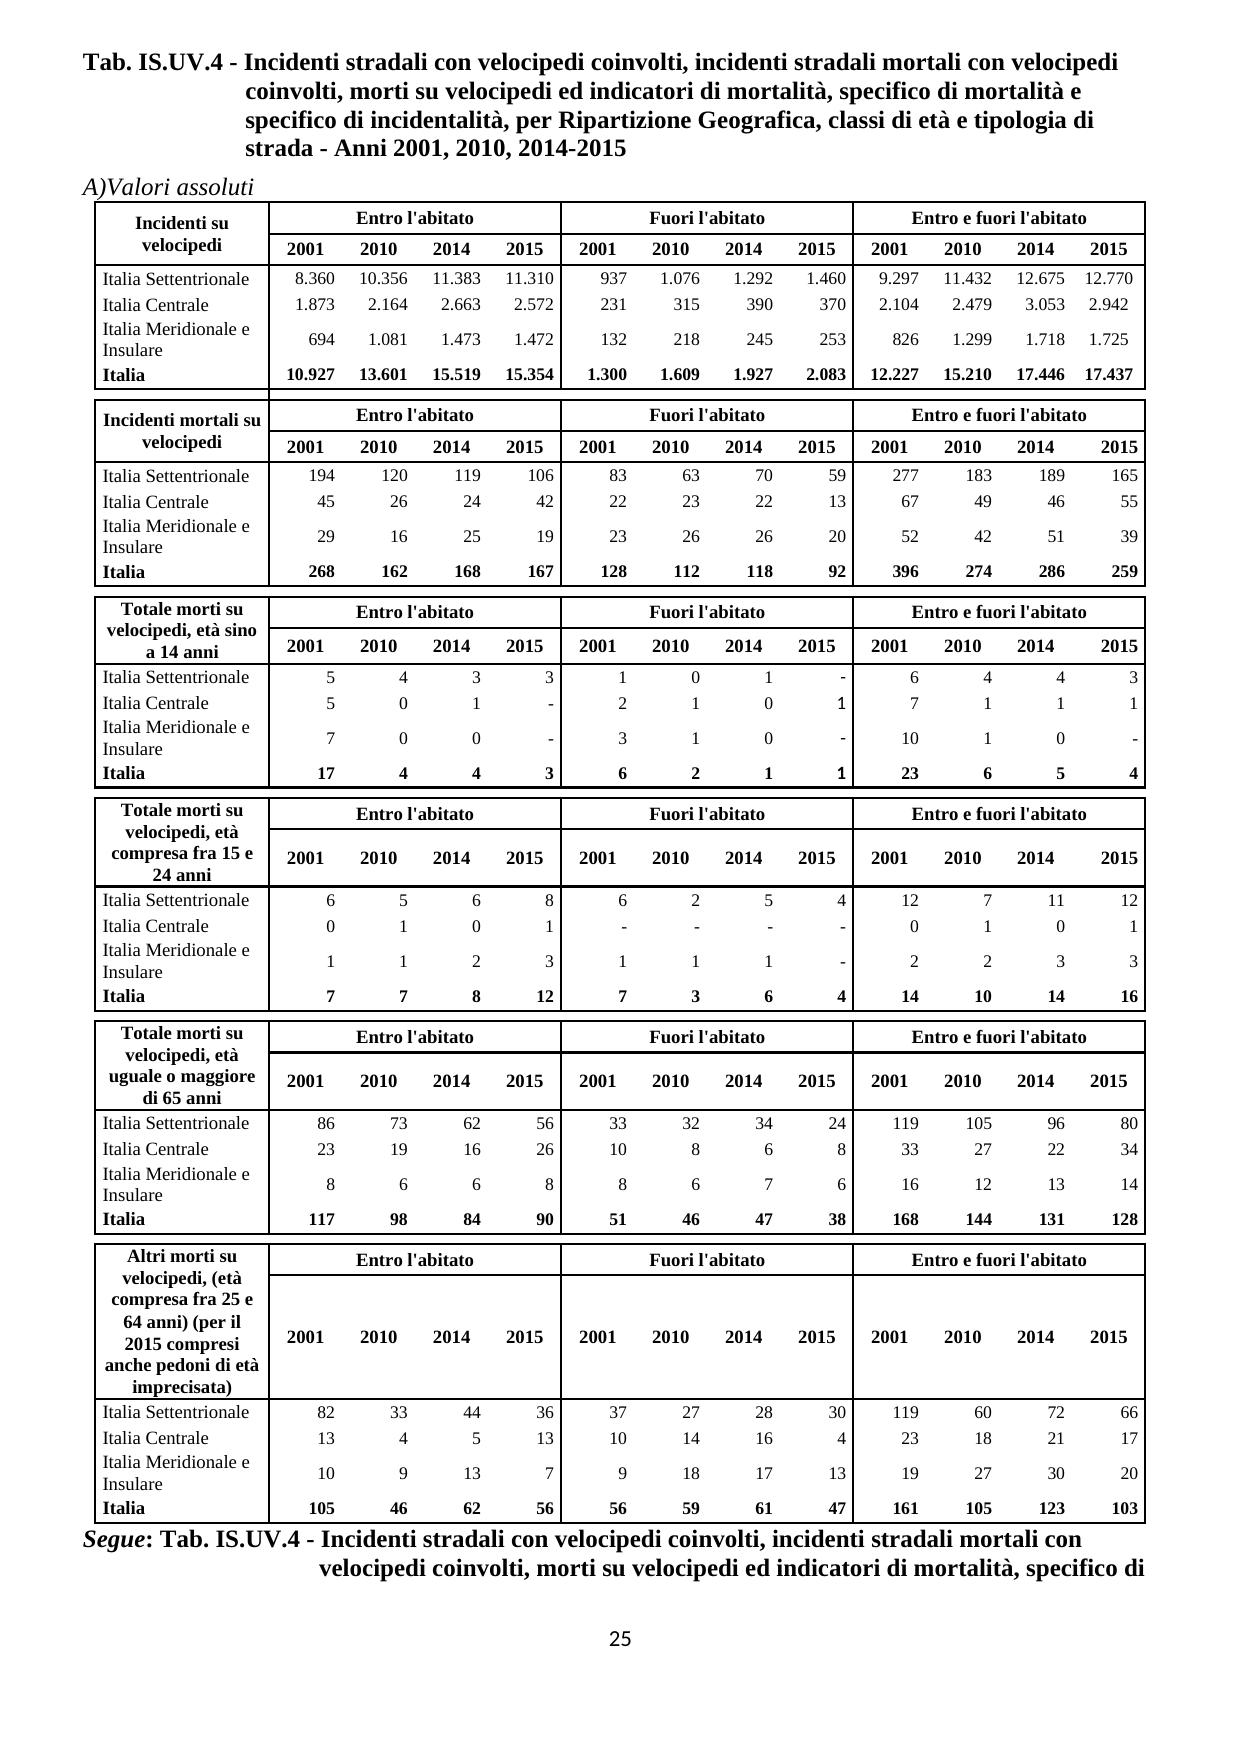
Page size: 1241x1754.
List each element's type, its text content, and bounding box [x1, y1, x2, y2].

text A)Valori assoluti [83, 172, 1157, 201]
text Tab. IS.UV.4 - Incidenti stradali con velocipedi coinvolti, incidenti stradali mortali con velocipedi coinvolti, morti su velocipedi ed indicatori di mortalità, specifico di mortalità e specifico di incidentalità, per Ripartizione Geografica, classi di età e tipologia di strada - Anni 2001, 2010, 2014-2015 [83, 47, 1157, 162]
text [83, 1524, 1157, 1581]
table_header [71, 201, 1169, 1524]
